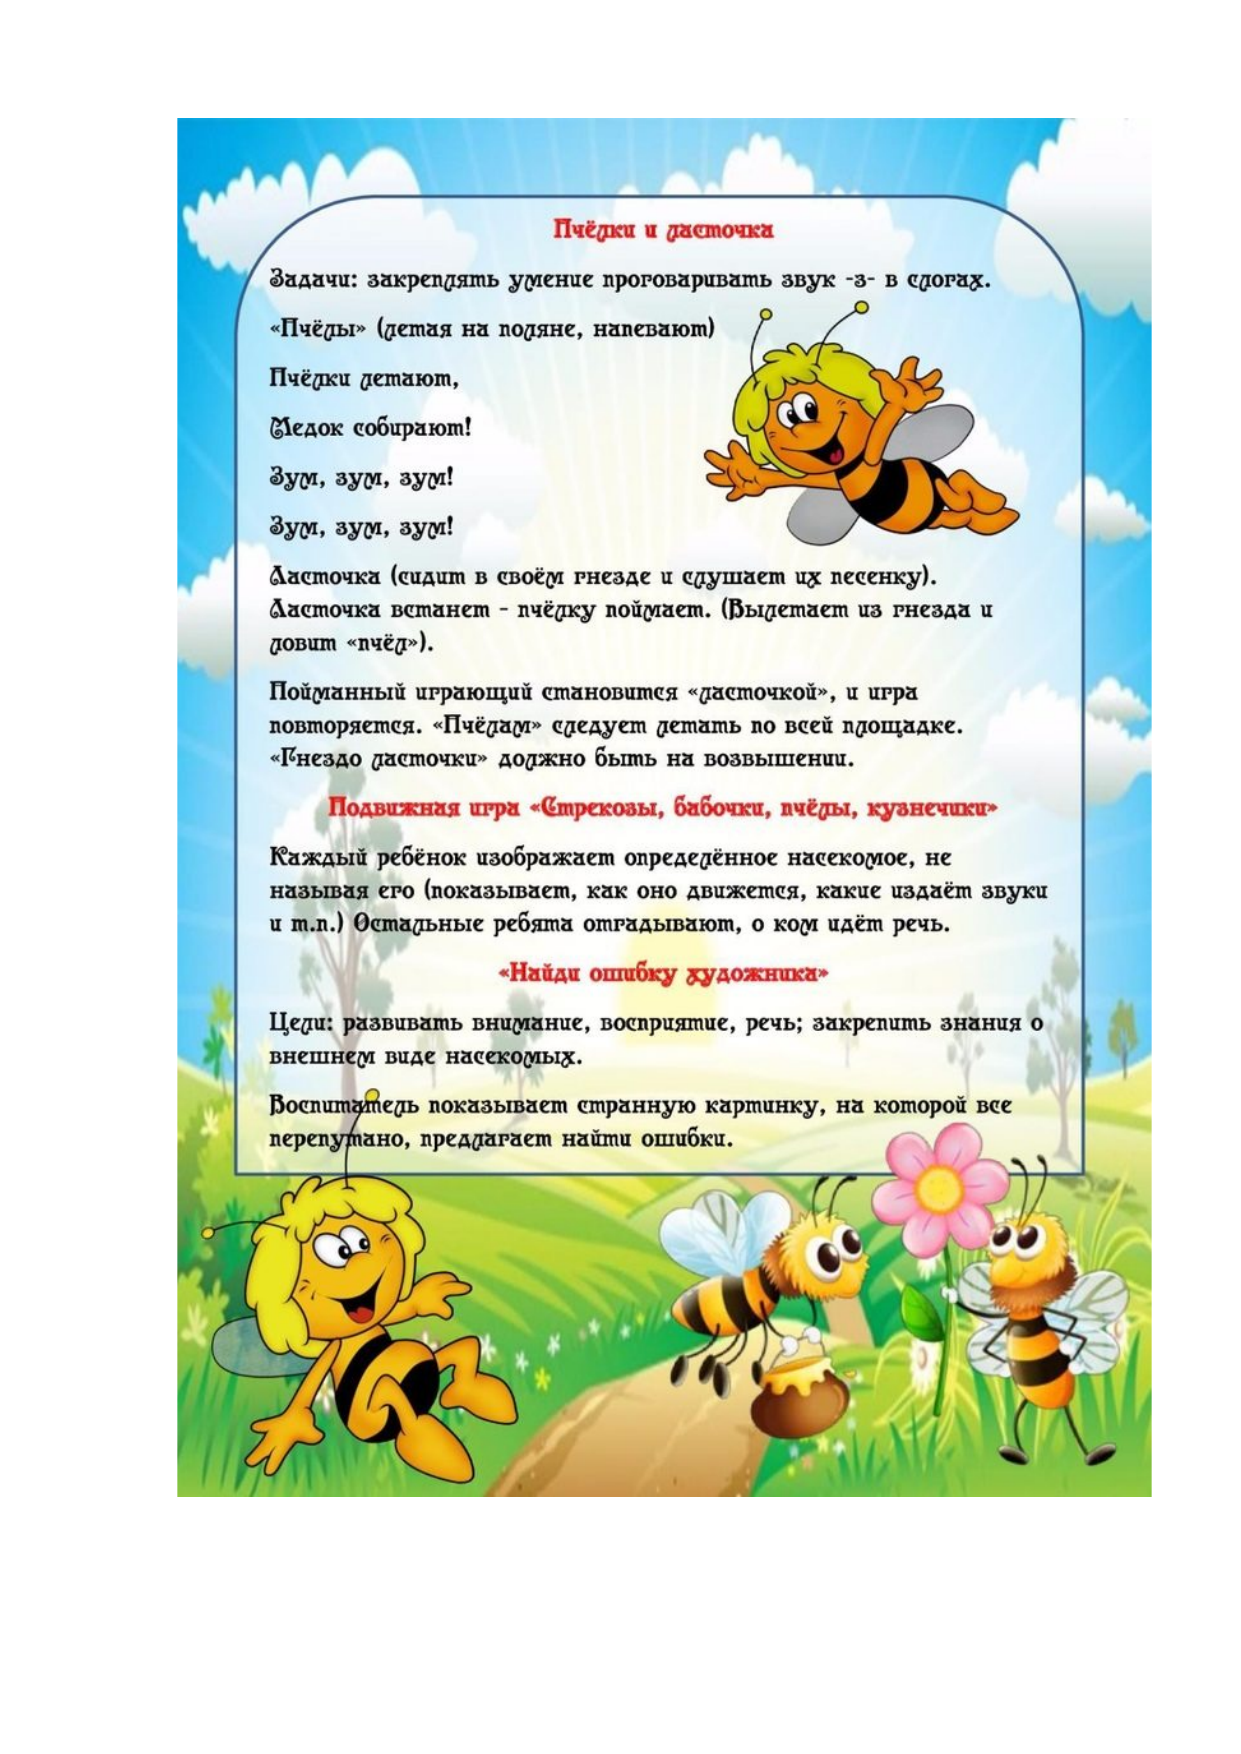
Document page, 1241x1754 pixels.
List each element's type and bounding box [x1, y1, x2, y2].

picture [177, 118, 1152, 1497]
